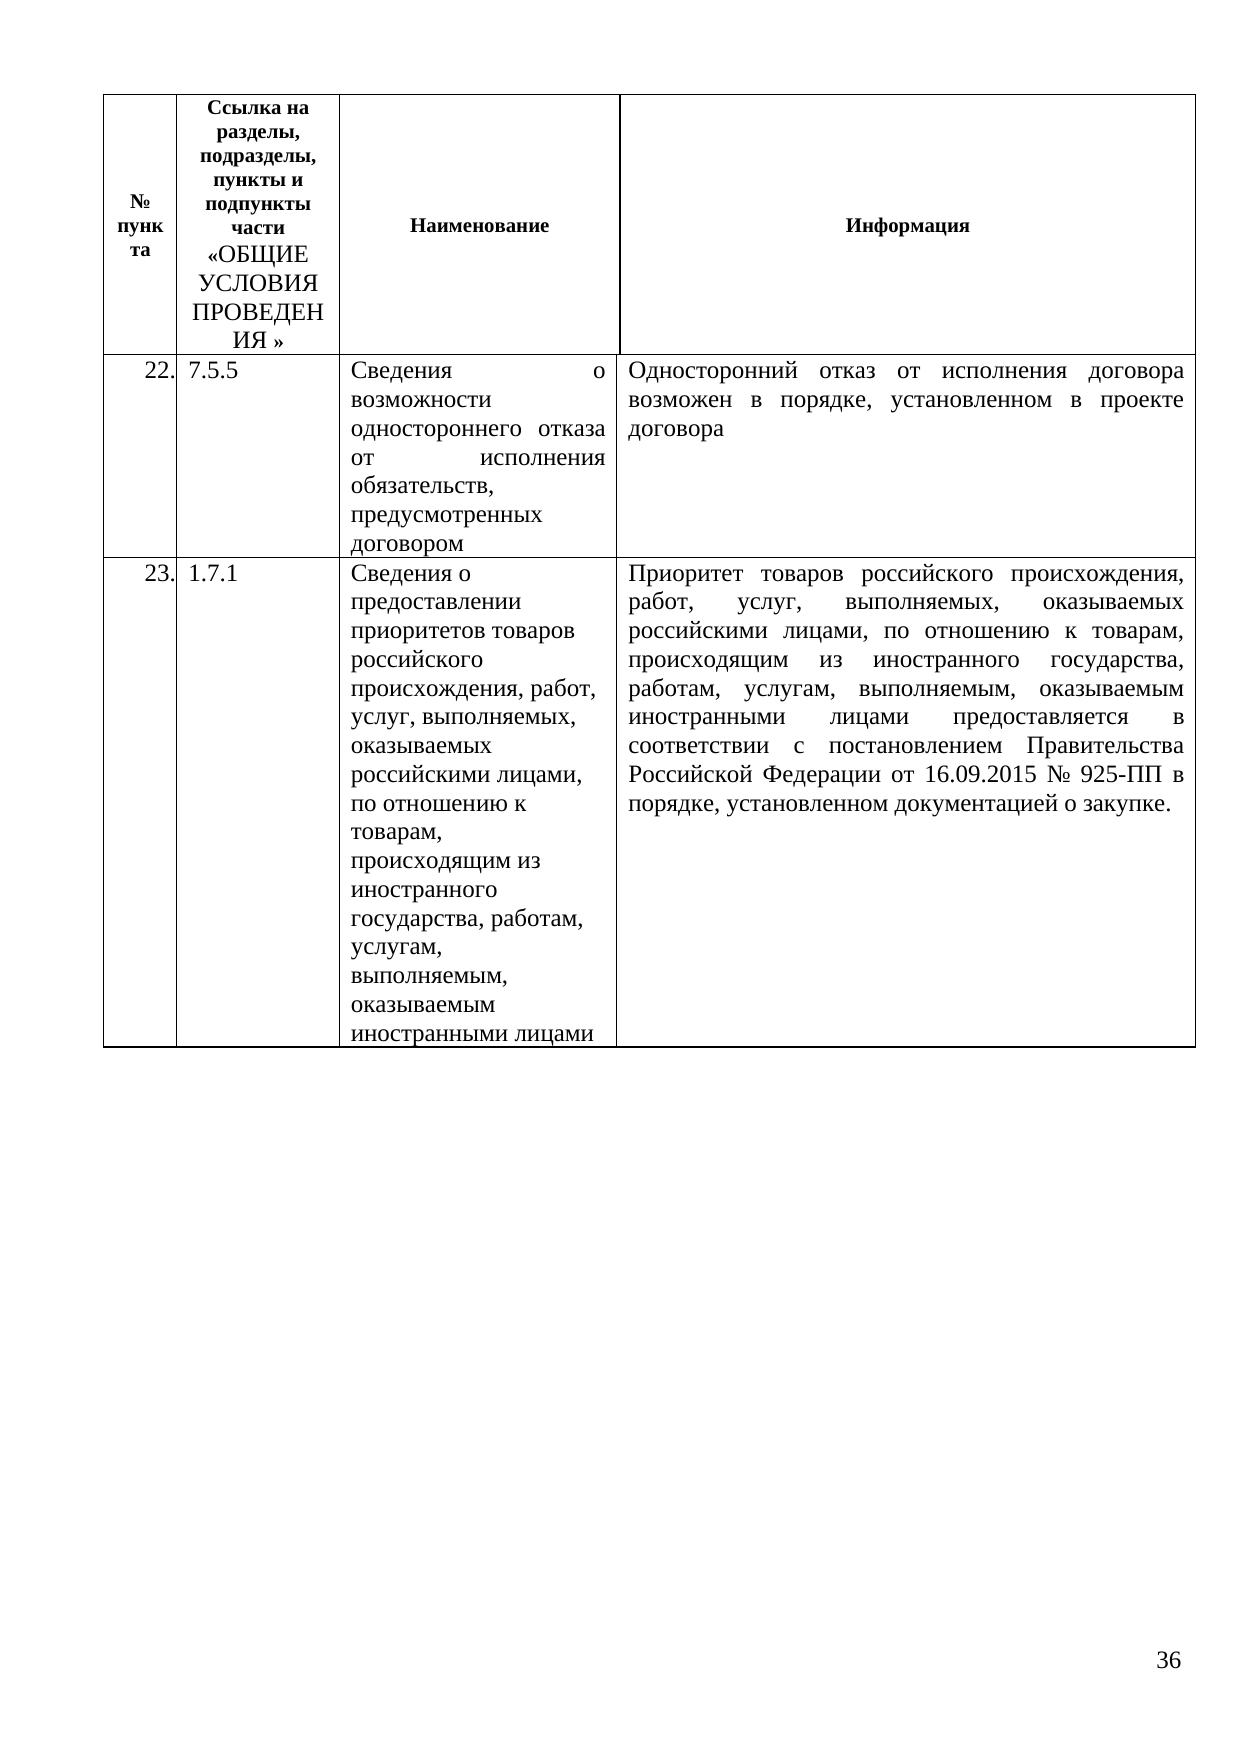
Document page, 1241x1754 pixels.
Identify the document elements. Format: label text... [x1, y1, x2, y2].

table_cell 1.7.1 [177, 558, 339, 1046]
table_header Наименование [340, 95, 619, 354]
table_cell Сведения о предоставлении приоритетов товаров российского происхождения, работ, услуг, выполняемых, оказываемых российскими лицами, по отношению к товарам, происходящим из иностранного государства, работам, услугам, выполняемым, оказываемым иностранными лицами [340, 558, 616, 1046]
table_cell 7.5.5 [177, 355, 339, 557]
table_cell [104, 558, 176, 1046]
table_header Ссылка на разделы, подразделы, пункты и подпункты части «ОБЩИЕ УСЛОВИЯ ПРОВЕДЕНИЯ» [177, 95, 339, 354]
table_header Информация [621, 95, 1195, 354]
table_cell Односторонний отказ от исполнения договора возможен в порядке, установленном в проекте договора [617, 355, 1195, 557]
table_cell Сведения о возможности одностороннего отказа от исполнения обязательств, предусмотренных договором [340, 355, 616, 557]
table_cell Приоритет товаров российского происхождения, работ, услуг, выполняемых, оказываемых российскими лицами, по отношению к товарам, происходящим из иностранного государства, работам, услугам, выполняемым, оказываемым иностранными лицами предоставляется в соответствии с постановлением Правительства Российской Федерации от 16.09.2015 № 925-ПП в порядке, установленном документацией о закупке. [617, 558, 1195, 1046]
table_cell [104, 355, 176, 557]
table_header № пункта [104, 95, 176, 354]
